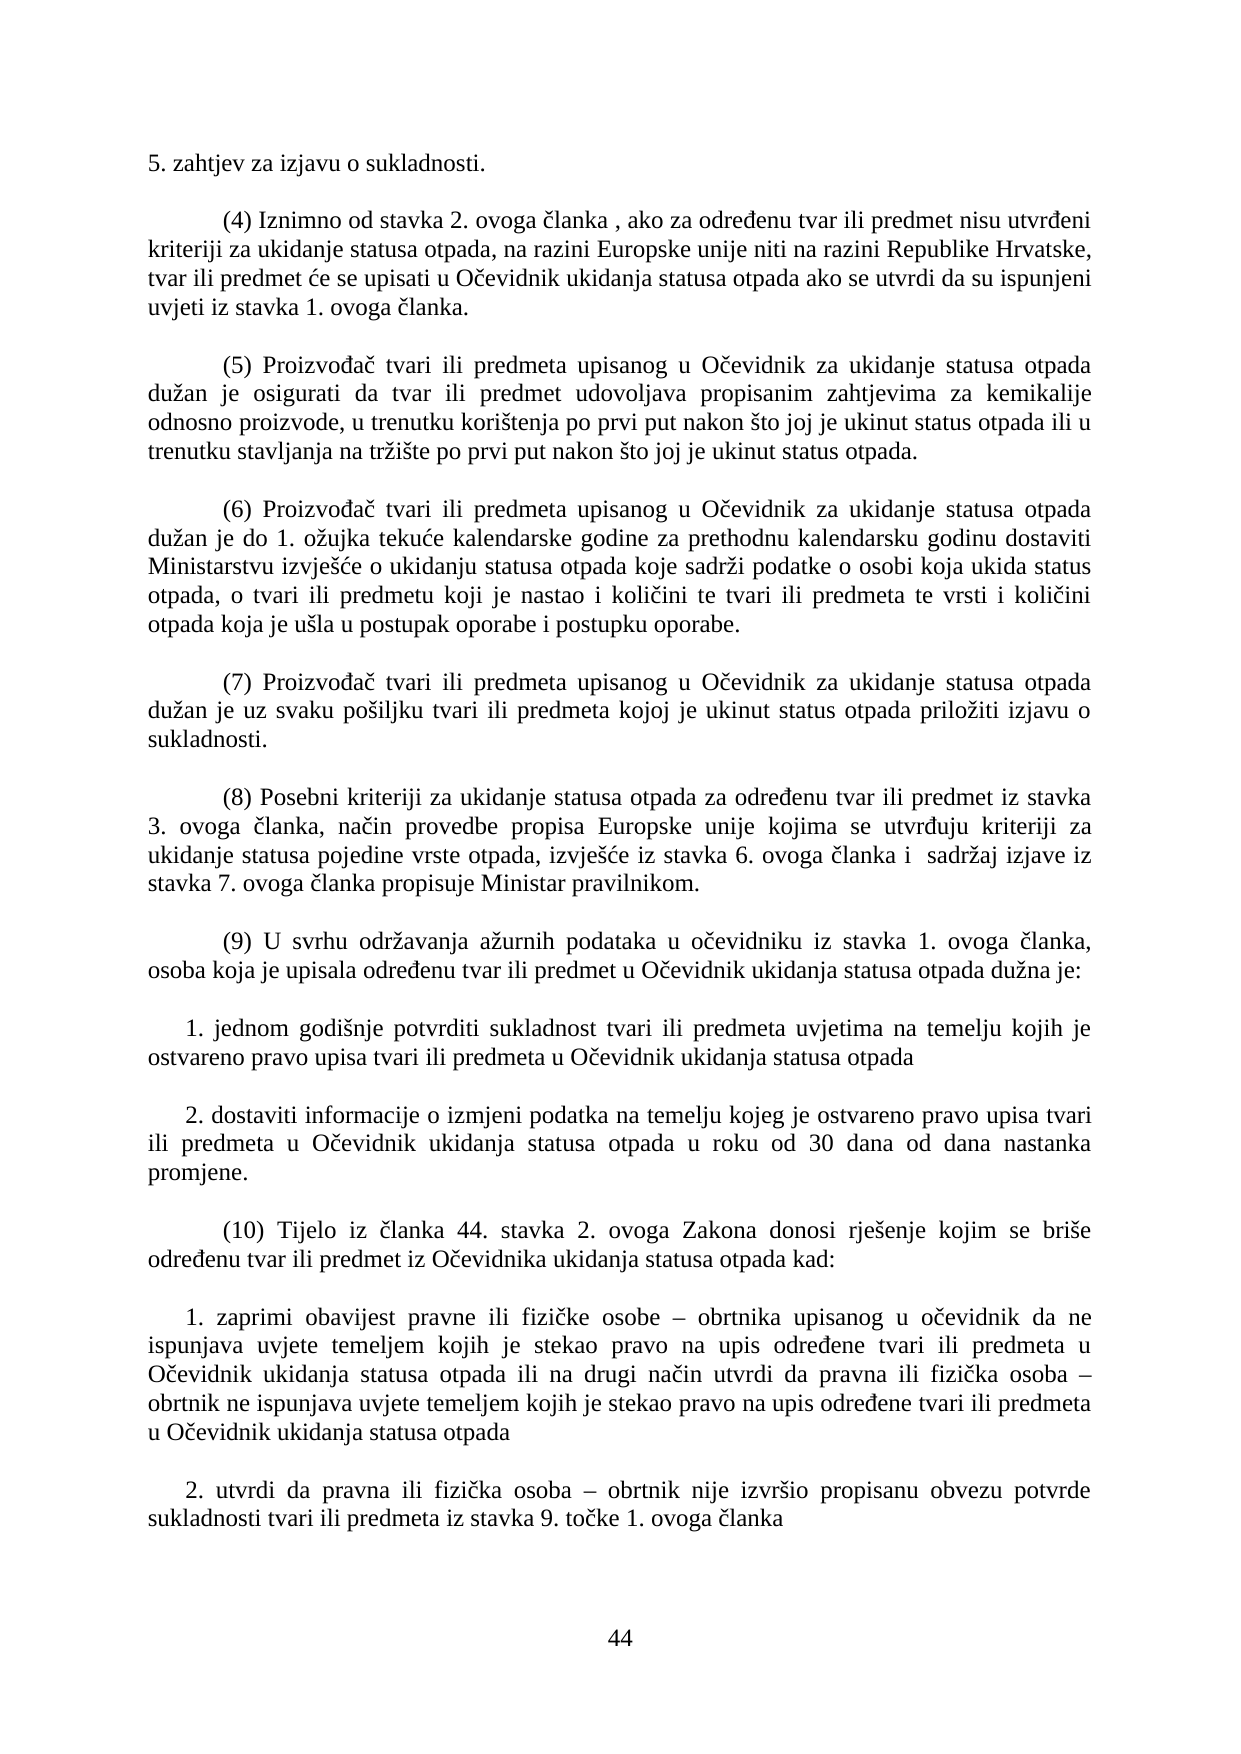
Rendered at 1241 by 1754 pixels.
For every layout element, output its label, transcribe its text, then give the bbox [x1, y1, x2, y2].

text (8) Posebni kriteriji za ukidanje statusa otpada za određenu tvar ili predmet iz stavka 3. ovoga članka, način provedbe propisa Europske unije kojima se utvrđuju kriteriji za ukidanje statusa pojedine vrste otpada, izvješće iz stavka 6. ovoga članka i sadržaj izjave iz stavka 7. ovoga članka propisuje Ministar pravilnikom. [148, 782, 1093, 897]
text 5. zahtjev za izjavu o sukladnosti. [148, 148, 1093, 176]
text 1. jednom godišnje potvrditi sukladnost tvari ili predmeta uvjetima na temelju kojih je ostvareno pravo upisa tvari ili predmeta u Očevidnik ukidanja statusa otpada [148, 1013, 1093, 1071]
text 2. utvrdi da pravna ili fizička osoba – obrtnik nije izvršio propisanu obvezu potvrde sukladnosti tvari ili predmeta iz stavka 9. točke 1. ovoga članka [148, 1475, 1093, 1532]
text (4) Iznimno od stavka 2. ovoga članka , ako za određenu tvar ili predmet nisu utvrđeni kriteriji za ukidanje statusa otpada, na razini Europske unije niti na razini Republike Hrvatske, tvar ili predmet će se upisati u Očevidnik ukidanja statusa otpada ako se utvrdi da su ispunjeni uvjeti iz stavka 1. ovoga članka. [148, 206, 1093, 321]
text (10) Tijelo iz članka 44. stavka 2. ovoga Zakona donosi rješenje kojim se briše određenu tvar ili predmet iz Očevidnika ukidanja statusa otpada kad: [148, 1215, 1093, 1273]
text 2. dostaviti informacije o izmjeni podatka na temelju kojeg je ostvareno pravo upisa tvari ili predmeta u Očevidnik ukidanja statusa otpada u roku od 30 dana od dana nastanka promjene. [148, 1100, 1093, 1186]
text (7) Proizvođač tvari ili predmeta upisanog u Očevidnik za ukidanje statusa otpada dužan je uz svaku pošiljku tvari ili predmeta kojoj je ukinut status otpada priložiti izjavu o sukladnosti. [148, 667, 1093, 753]
text (5) Proizvođač tvari ili predmeta upisanog u Očevidnik za ukidanje statusa otpada dužan je osigurati da tvar ili predmet udovoljava propisanim zahtjevima za kemikalije odnosno proizvode, u trenutku korištenja po prvi put nakon što joj je ukinut status otpada ili u trenutku stavljanja na tržište po prvi put nakon što joj je ukinut status otpada. [148, 350, 1093, 465]
text (6) Proizvođač tvari ili predmeta upisanog u Očevidnik za ukidanje statusa otpada dužan je do 1. ožujka tekuće kalendarske godine za prethodnu kalendarsku godinu dostaviti Ministarstvu izvješće o ukidanju statusa otpada koje sadrži podatke o osobi koja ukida status otpada, o tvari ili predmetu koji je nastao i količini te tvari ili predmeta te vrsti i količini otpada koja je ušla u postupak oporabe i postupku oporabe. [148, 494, 1093, 638]
text 1. zaprimi obavijest pravne ili fizičke osobe – obrtnika upisanog u očevidnik da ne ispunjava uvjete temeljem kojih je stekao pravo na upis određene tvari ili predmeta u Očevidnik ukidanja statusa otpada ili na drugi način utvrdi da pravna ili fizička osoba – obrtnik ne ispunjava uvjete temeljem kojih je stekao pravo na upis određene tvari ili predmeta u Očevidnik ukidanja statusa otpada [148, 1302, 1093, 1446]
text (9) U svrhu održavanja ažurnih podataka u očevidniku iz stavka 1. ovoga članka, osoba koja je upisala određenu tvar ili predmet u Očevidnik ukidanja statusa otpada dužna je: [148, 926, 1093, 984]
